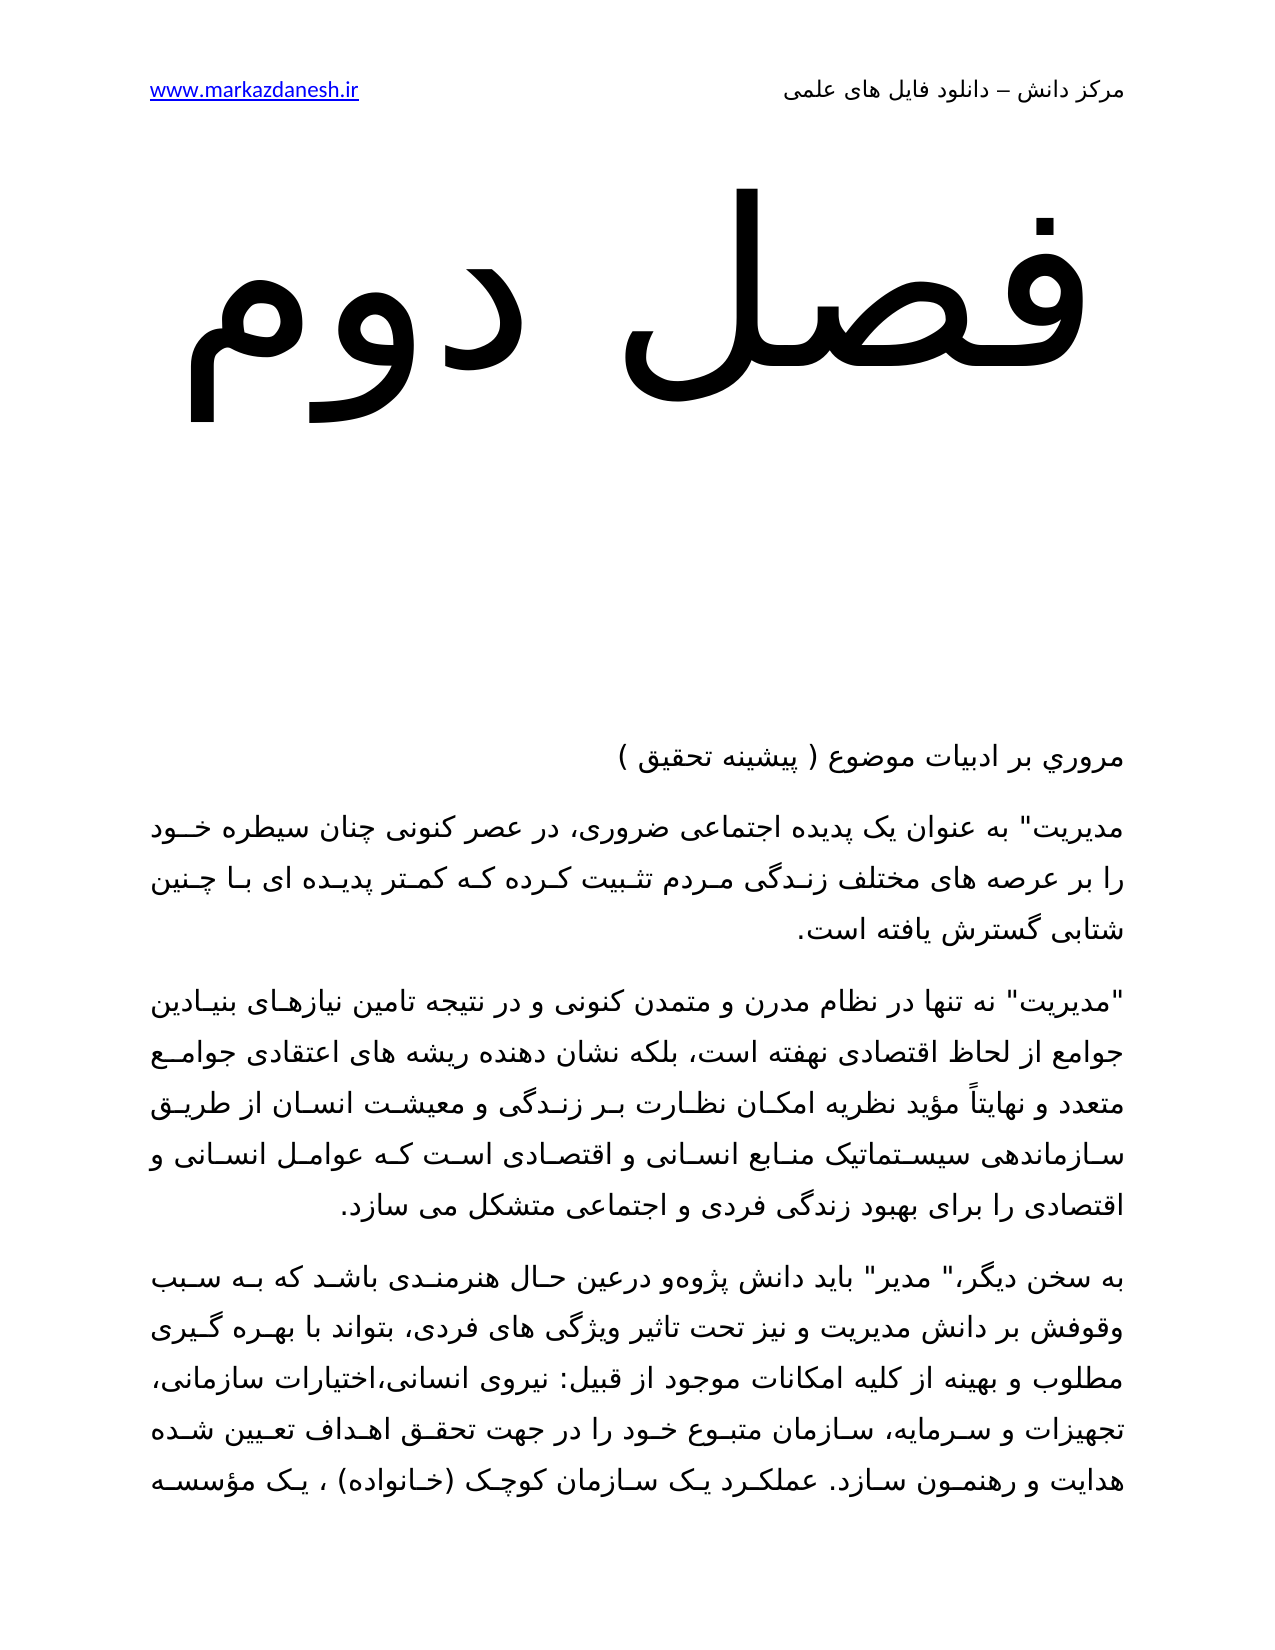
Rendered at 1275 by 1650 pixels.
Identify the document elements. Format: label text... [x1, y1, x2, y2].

text "مدیریت" نه تنها در نظام مدرن و متمدن کنونی و در نتیجه تامین نیازهای بنیادین جوامع از لحاظ اقتصادی نهفته است، بلکه نشان دهنده ریشه های اعتقادی جوامع متعدد و نهایتاً مؤید نظریه امکان نظارت بر زندگی و معیشت انسان از طریق سازماندهی سیستماتیک منابع انسانی و اقتصادی است که عوامل انسانی ‌و اقتصادی را برای بهبود زندگی فردی و ‌اجتماعی متشکل می سازد. [150, 984, 1125, 1222]
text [150, 1260, 1125, 1498]
text فصل دوم [150, 150, 1125, 422]
text مروري بر ادبيات موضوع ( پيشينه تحقيق ) [150, 739, 1125, 773]
text مدیریت" به عنوان یک پدیده اجتماعی ضروری، در عصر کنونی چنان سیطره خود را بر عرصه های مختلف زندگی مردم تثبیت کرده که کمتر پدیده ای با چنین شتابی گسترش یافته است. [150, 811, 1125, 947]
